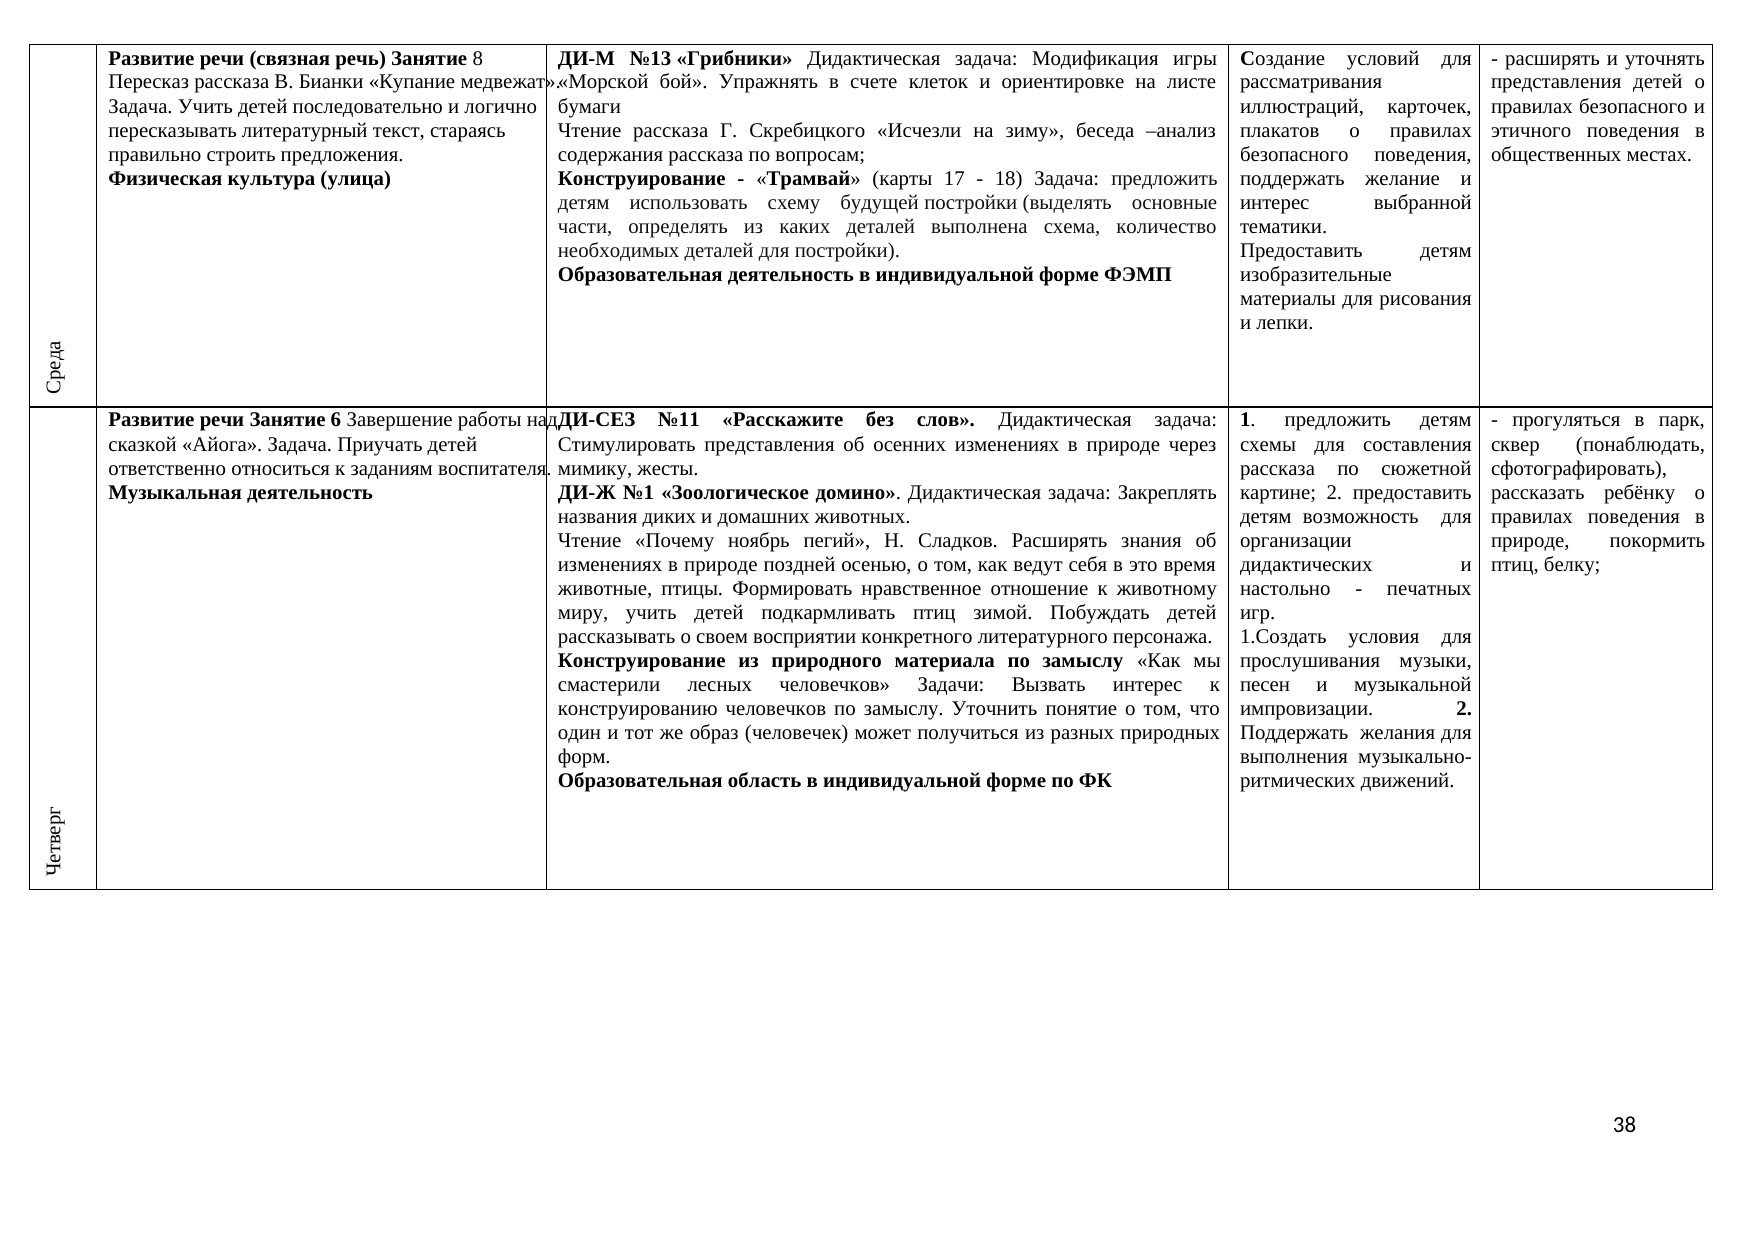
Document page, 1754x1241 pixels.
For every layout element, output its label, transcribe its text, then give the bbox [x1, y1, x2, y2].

table_cell ДИ-СЕЗ №11 «Расскажите без слов». Дидактическая задача: Стимулировать представления об осенних изменениях в природе через мимику, жесты. ДИ-Ж №1 «Зоологическое домино». Дидактическая задача: Закреплять названия диких и домашних животных. Чтение «Почему ноябрь пегий», Н. Сладков. Расширять знания об изменениях в природе поздней осенью, о том, как ведут себя в это время животные, птицы. Формировать нравственное отношение к животному миру, учить детей подкармливать птиц зимой. Побуждать детей рассказывать о своем восприятии конкретного литературного персонажа. Конструирование из природного материала по замыслу «Как мы смастерили лесных человечков» Задачи: Вызвать интерес к конструированию человечков по замыслу. Уточнить понятие о том, что один и тот же образ (человечек) может получиться из разных природных форм. Образовательная область в индивидуальной форме по ФК [547, 408, 1228, 889]
table_cell Развитие речи Занятие 6 Завершение работы над сказкой «Айога». Задача. Приучать детей ответственно относиться к заданиям воспитателя. Музыкальная деятельность [97, 408, 546, 889]
table_cell 1. предложить детям схемы для составления рассказа по сюжетной картине; 2. предоставить детям возможность для организации дидактических и настольно - печатных игр. 1.Создать условия для прослушивания музыки, песен и музыкальной импровизации. 2. Поддержать желания для выполнения музыкально-ритмических движений. [1229, 408, 1479, 889]
table_cell Развитие речи (связная речь) Занятие 8 Пересказ рассказа В. Бианки «Купание медвежат». Задача. Учить детей последовательно и логично пересказывать литературный текст, стараясь правильно строить предложения. Физическая культура (улица) [97, 45, 546, 406]
table_cell Создание условий для рассматривания иллюстраций, карточек, плакатов о правилах безопасного поведения, поддержать желание и интерес выбранной тематики. Предоставить детям изобразительные материалы для рисования и лепки. [1229, 45, 1479, 406]
table_cell - прогуляться в парк, сквер (понаблюдать, сфотографировать), рассказать ребёнку о правилах поведения в природе, покормить птиц, белку; [1480, 408, 1712, 889]
table_cell Среда [30, 45, 96, 406]
table_cell Четверг [30, 408, 96, 889]
table_cell - расширять и уточнять представления детей о правилах безопасного и этичного поведения в общественных местах. [1480, 45, 1712, 406]
table_cell ДИ-М №13 «Грибники» Дидактическая задача: Модификация игры «Морской бой». Упражнять в счете клеток и ориентировке на листе бумаги Чтение рассказа Г. Скребицкого «Исчезли на зиму», беседа –анализ содержания рассказа по вопросам; Конструирование - «Трамвай» (карты 17 - 18) Задача: предложить детям использовать схему будущей постройки (выделять основные части, определять из каких деталей выполнена схема, количество необходимых деталей для постройки). Образовательная деятельность в индивидуальной форме ФЭМП [547, 45, 1228, 406]
